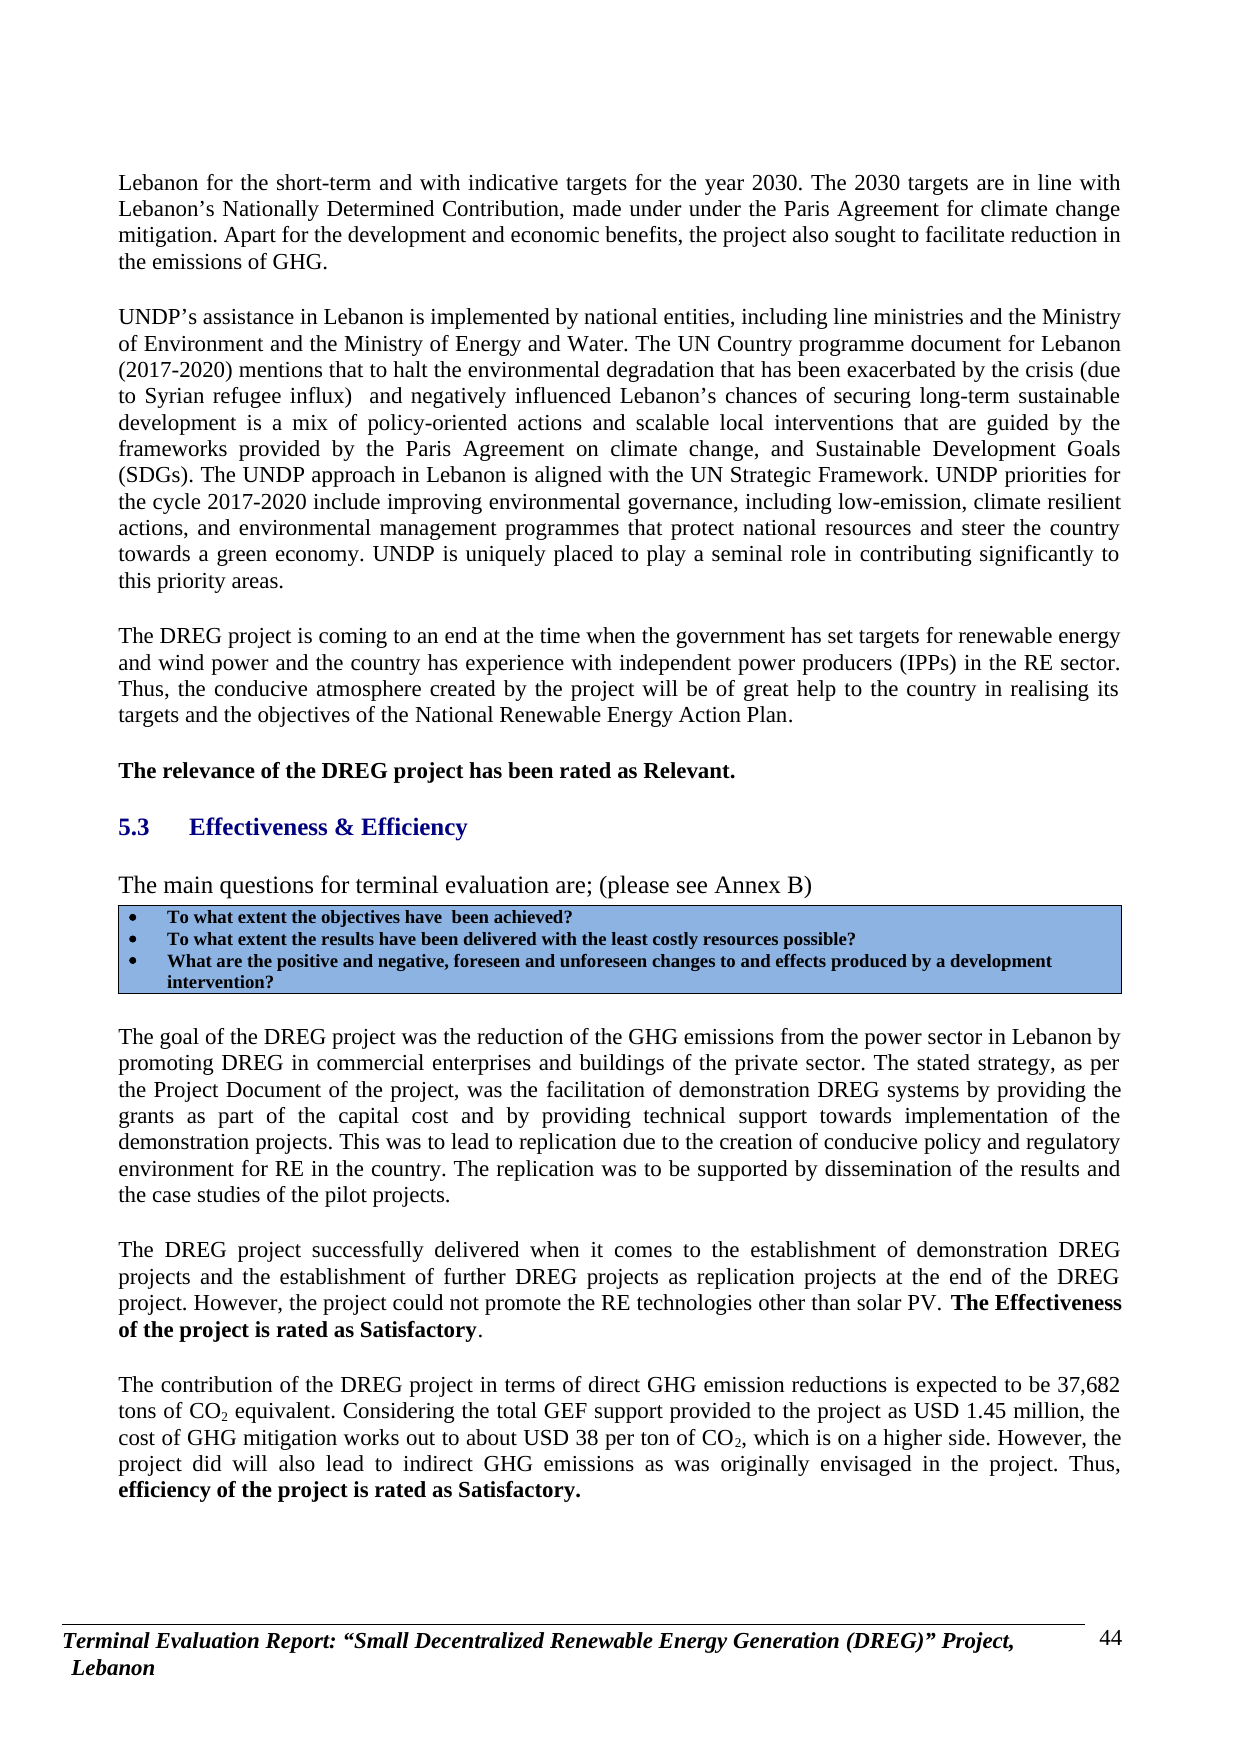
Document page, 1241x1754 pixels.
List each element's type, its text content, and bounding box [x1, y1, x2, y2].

text The contribution of the DREG project in terms of direct GHG emission reductions is expected to be 37,682 tons of CO2 equivalent. Considering the total GEF support provided to the project as USD 1.45 million, the cost of GHG mitigation works out to about USD 38 per ton of CO2, which is on a higher side. However, the project did will also lead to indirect GHG emissions as was originally envisaged in the project. Thus, efficiency of the project is rated as Satisfactory. [118, 1371, 1122, 1503]
text The DREG project is coming to an end at the time when the government has set targets for renewable energy and wind power and the country has experience with independent power producers (IPPs) in the RE sector. Thus, the conducive atmosphere created by the project will be of great help to the country in realising its targets and the objectives of the National Renewable Energy Action Plan. [118, 622, 1122, 728]
text UNDP’s assistance in Lebanon is implemented by national entities, including line ministries and the Ministry of Environment and the Ministry of Energy and Water. The UN Country programme document for Lebanon (2017-2020) mentions that to halt the environmental degradation that has been exacerbated by the crisis (due to Syrian refugee influx) and negatively influenced Lebanon’s chances of securing long-term sustainable development is a mix of policy-oriented actions and scalable local interventions that are guided by the frameworks provided by the Paris Agreement on climate change, and Sustainable Development Goals (SDGs). The UNDP approach in Lebanon is aligned with the UN Strategic Framework. UNDP priorities for the cycle 2017-2020 include improving environmental governance, including low-emission, climate resilient actions, and environmental management programmes that protect national resources and steer the country towards a green economy. UNDP is uniquely placed to play a seminal role in contributing significantly to this priority areas. [118, 303, 1122, 593]
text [118, 169, 1122, 274]
text The main questions for terminal evaluation are; (please see Annex B) [118, 870, 1122, 899]
text The relevance of the DREG project has been rated as Relevant. [118, 757, 1122, 783]
subtitle Effectiveness & Efficiency [118, 812, 1122, 841]
table_header To what extent the objectives have been achieved? To what extent the results have been delivered with the least costly resources possible? What are the positive and negative, foreseen and unforeseen changes to and effects produced by a development intervention? [119, 906, 1121, 993]
text The DREG project successfully delivered when it comes to the establishment of demonstration DREG projects and the establishment of further DREG projects as replication projects at the end of the DREG project. However, the project could not promote the RE technologies other than solar PV. The Effectiveness of the project is rated as Satisfactory. [118, 1237, 1122, 1342]
text The goal of the DREG project was the reduction of the GHG emissions from the power sector in Lebanon by promoting DREG in commercial enterprises and buildings of the private sector. The stated strategy, as per the Project Document of the project, was the facilitation of demonstration DREG systems by providing the grants as part of the capital cost and by providing technical support towards implementation of the demonstration projects. This was to lead to replication due to the creation of conducive policy and regulatory environment for RE in the country. The replication was to be supported by dissemination of the results and the case studies of the pilot projects. [118, 1023, 1122, 1207]
